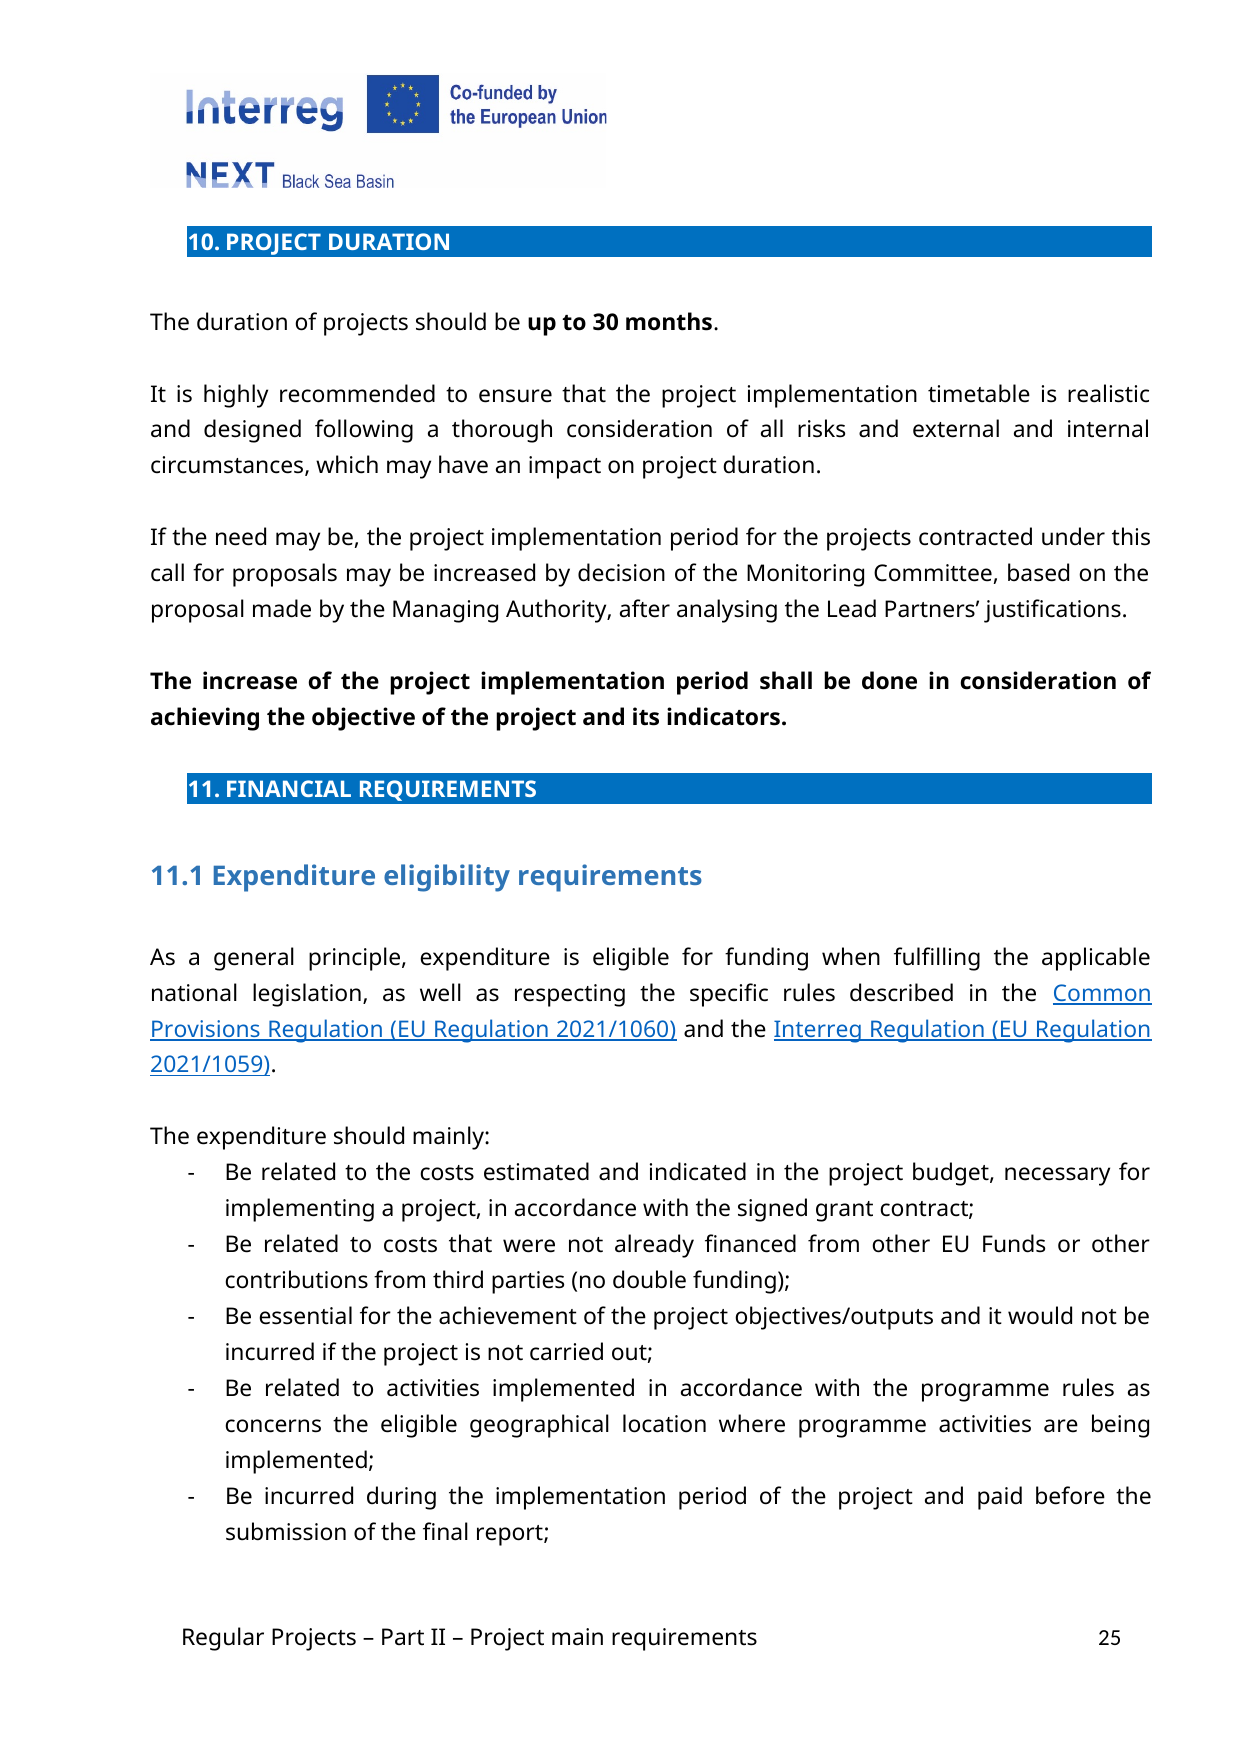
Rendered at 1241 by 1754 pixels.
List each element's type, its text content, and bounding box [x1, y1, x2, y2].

text The expenditure should mainly: [150, 1120, 1152, 1152]
text If the need may be, the project implementation period for the projects contracted under this call for proposals may be increased by decision of the Monitoring Committee, based on the proposal made by the Managing Authority, after analysing the Lead Partners’ justifications. [150, 521, 1152, 624]
text The increase of the project implementation period shall be done in consideration of achieving the objective of the project and its indicators. [150, 665, 1152, 732]
text The duration of projects should be up to 30 months. [150, 306, 1152, 337]
list FINANCIAL REQUIREMENTS [187, 773, 1152, 804]
list Be essential for the achievement of the project objectives/outputs and it would not be incurred if the project is not carried out; [187, 1300, 1152, 1367]
list Be related to activities implemented in accordance with the programme rules as concerns the eligible geographical location where programme activities are being implemented; [187, 1372, 1152, 1475]
list Be related to the costs estimated and indicated in the project budget, necessary for implementing a project, in accordance with the signed grant contract; [187, 1156, 1152, 1223]
picture [150, 73, 607, 188]
text As a general principle, expenditure is eligible for funding when fulfilling the applicable national legislation, as well as respecting the specific rules described in the Common Provisions Regulation (EU Regulation 2021/1060) and the Interreg Regulation (EU Regulation 2021/1059). [150, 941, 1152, 1080]
list Be related to costs that were not already financed from other EU Funds or other contributions from third parties (no double funding); [187, 1228, 1152, 1295]
subtitle 11.1 Expenditure eligibility requirements [150, 857, 1152, 894]
text It is highly recommended to ensure that the project implementation timetable is realistic and designed following a thorough consideration of all risks and external and internal circumstances, which may have an impact on project duration. [150, 377, 1152, 481]
list PROJECT DURATION [187, 226, 1152, 257]
list Be incurred during the implementation period of the project and paid before the submission of the final report; [187, 1480, 1152, 1547]
